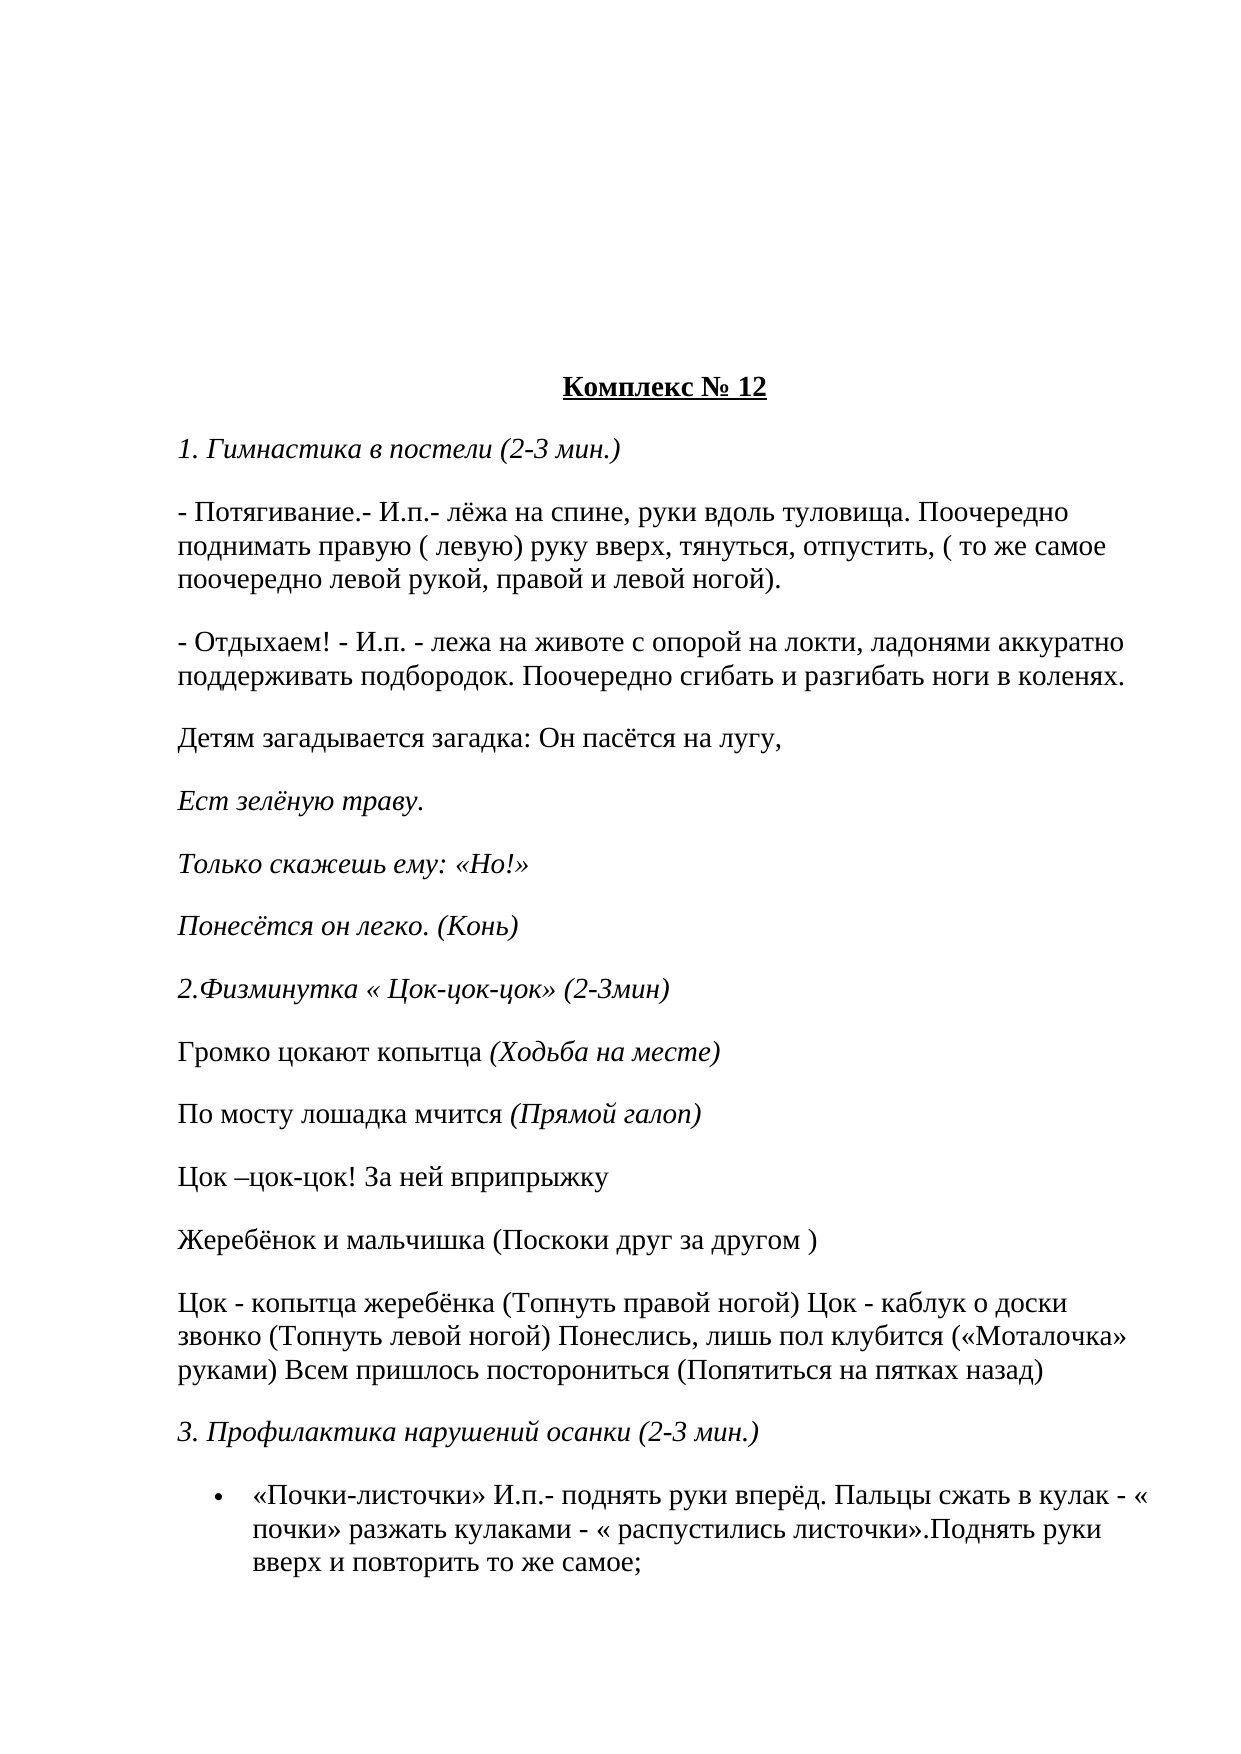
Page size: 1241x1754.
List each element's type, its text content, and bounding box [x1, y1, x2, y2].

text Детям загадывается загадка: Он пасётся на лугу, [177, 720, 1152, 754]
text Жеребёнок и мальчишка (Поскоки друг за другом ) [177, 1222, 1152, 1256]
text 2.Физминутка « Цок-цок-цок» (2-3мин) [177, 971, 1152, 1005]
text Громко цокают копытца (Ходьба на месте) [177, 1034, 1152, 1067]
text - Отдыхаем! - И.п. - лежа на животе с опорой на локти, ладонями аккуратно поддерживать подбородок. Поочередно сгибать и разгибать ноги в коленях. [177, 624, 1152, 691]
text Комплекс № 12 [177, 369, 1152, 402]
text По мосту лошадка мчится (Прямой галоп) [177, 1097, 1152, 1130]
text Цок –цок-цок! За ней вприпрыжку [177, 1159, 1152, 1193]
text Цок - копытца жеребёнка (Топнуть правой ногой) Цок - каблук о доски звонко (Топнуть левой ногой) Понеслись, лишь пол клубится («Моталочка» руками) Всем пришлось посторониться (Попятиться на пятках назад) [177, 1285, 1152, 1385]
text Только скажешь ему: «Но!» [177, 846, 1152, 879]
text 1. Гимнастика в постели (2-3 мин.) [177, 432, 1152, 465]
text Ест зелёную траву. [177, 783, 1152, 817]
text Понесётся он легко. (Конь) [177, 908, 1152, 942]
list «Почки-листочки» И.п.- поднять руки вперёд. Пальцы сжать в кулак - « почки» разжать кулаками - « распустились листочки».Поднять руки вверх и повторить то же самое; [215, 1477, 1152, 1578]
text 3. Профилактика нарушений осанки (2-3 мин.) [177, 1414, 1152, 1448]
text - Потягивание.- И.п.- лёжа на спине, руки вдоль туловища. Поочередно поднимать правую ( левую) руку вверх, тянуться, отпустить, ( то же самое поочередно левой рукой, правой и левой ногой). [177, 494, 1152, 595]
